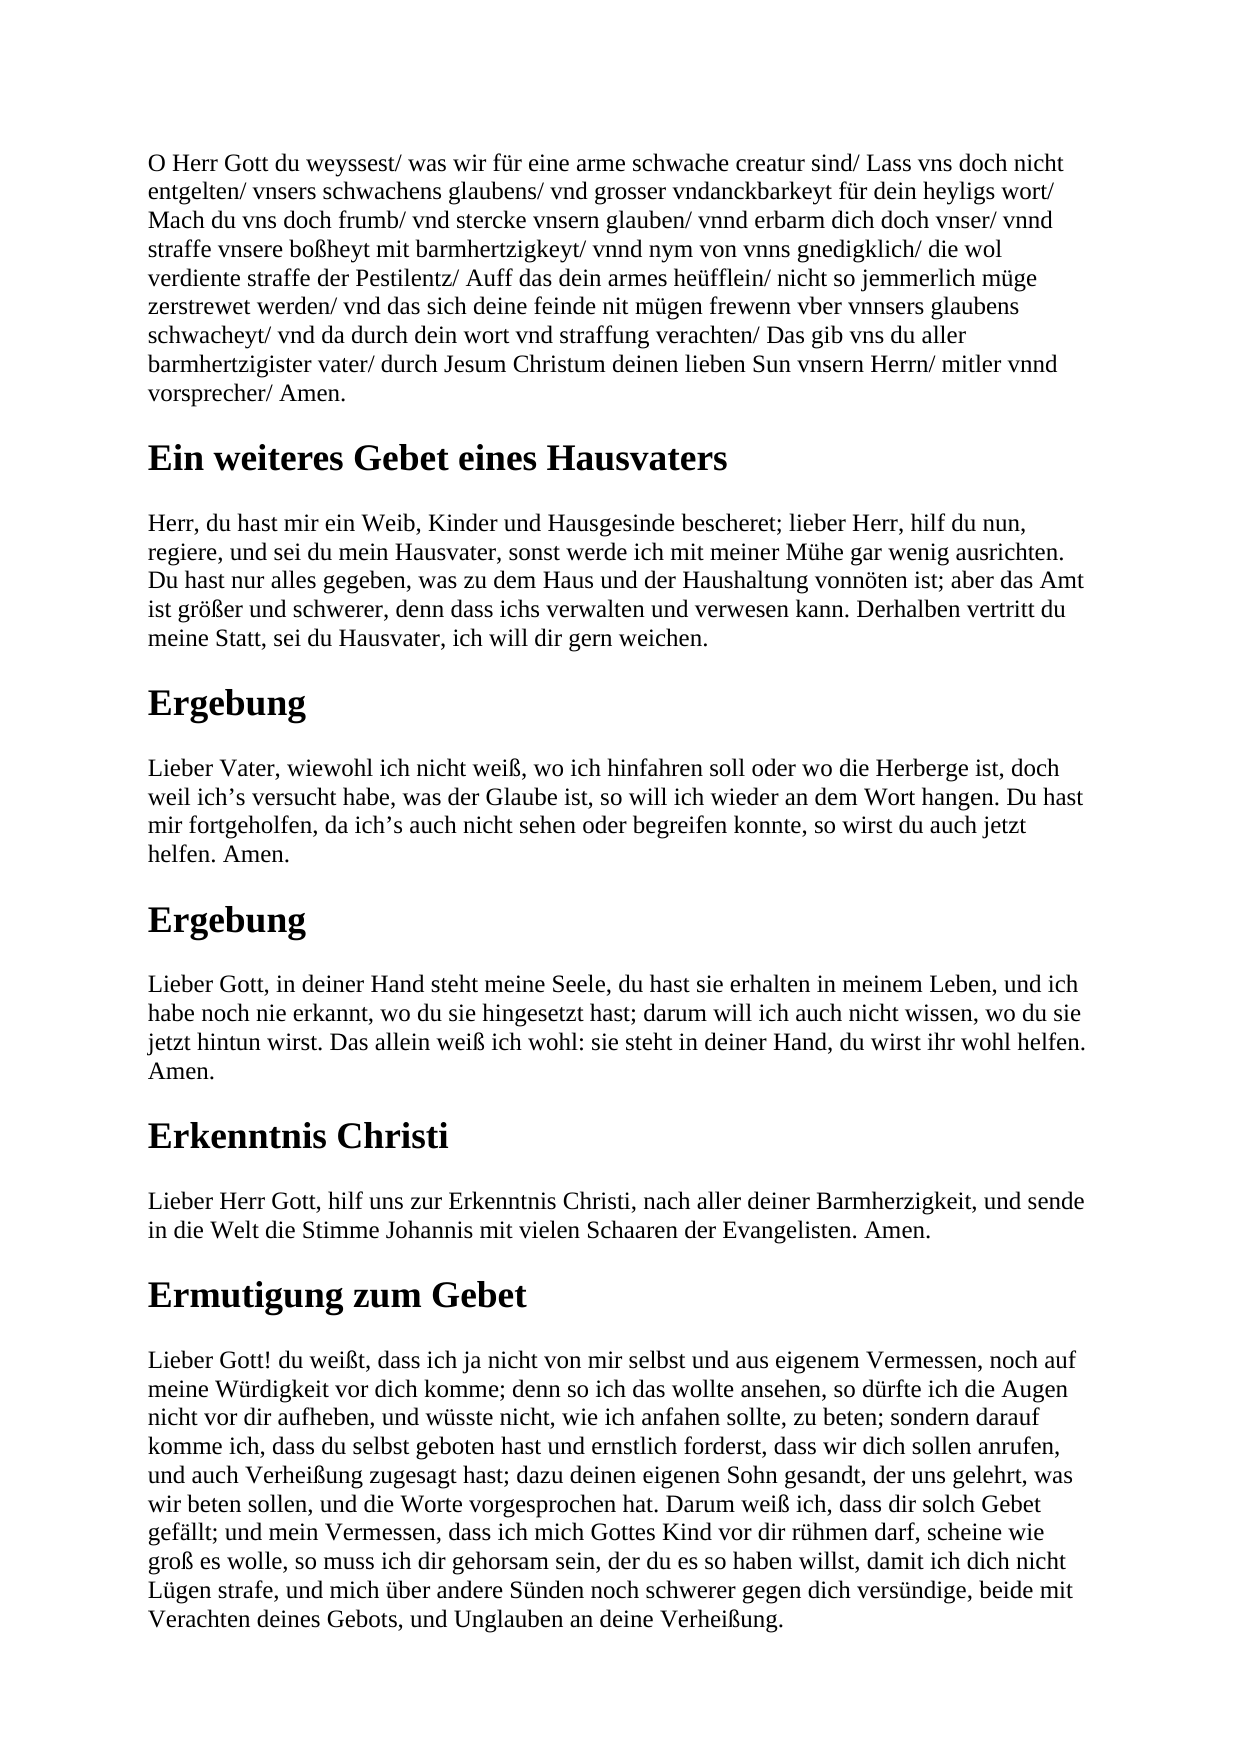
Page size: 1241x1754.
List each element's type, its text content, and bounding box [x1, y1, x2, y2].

subtitle Ermutigung zum Gebet [148, 1273, 1093, 1316]
text Herr, du hast mir ein Weib, Kinder und Hausgesinde bescheret; lieber Herr, hilf du nun, regiere, und sei du mein Hausvater, sonst werde ich mit meiner Mühe gar wenig ausrichten. Du hast nur alles gegeben, was zu dem Haus und der Haushaltung vonnöten ist; aber das Amt ist größer und schwerer, denn dass ichs verwalten und verwesen kann. Derhalben vertritt du meine Statt, sei du Hausvater, ich will dir gern weichen. [148, 508, 1093, 652]
subtitle Erkenntnis Christi [148, 1114, 1093, 1157]
text Lieber Gott! du weißt, dass ich ja nicht von mir selbst und aus eigenem Vermessen, noch auf meine Würdigkeit vor dich komme; denn so ich das wollte ansehen, so dürfte ich die Augen nicht vor dir aufheben, und wüsste nicht, wie ich anfahen sollte, zu beten; sondern darauf komme ich, dass du selbst geboten hast und ernstlich forderst, dass wir dich sollen anrufen, und auch Verheißung zugesagt hast; dazu deinen eigenen Sohn gesandt, der uns gelehrt, was wir beten sollen, und die Worte vorgesprochen hat. Darum weiß ich, dass dir solch Gebet gefällt; und mein Vermessen, dass ich mich Gottes Kind vor dir rühmen darf, scheine wie groß es wolle, so muss ich dir gehorsam sein, der du es so haben willst, damit ich dich nicht Lügen strafe, und mich über andere Sünden noch schwerer gegen dich versündige, beide mit Verachten deines Gebots, und Unglauben an deine Verheißung. [148, 1345, 1093, 1632]
text Lieber Herr Gott, hilf uns zur Erkenntnis Christi, nach aller deiner Barmherzigkeit, und sende in die Welt die Stimme Johannis mit vielen Schaaren der Evangelisten. Amen. [148, 1186, 1093, 1243]
subtitle Ein weiteres Gebet eines Hausvaters [148, 436, 1093, 479]
text O Herr Gott du weyssest/ was wir für eine arme schwache creatur sind/ Lass vns doch nicht entgelten/ vnsers schwachens glaubens/ vnd grosser vndanckbarkeyt für dein heyligs wort/ Mach du vns doch frumb/ vnd stercke vnsern glauben/ vnnd erbarm dich doch vnser/ vnnd straffe vnsere boßheyt mit barmhertzigkeyt/ vnnd nym von vnns gnedigklich/ die wol verdiente straffe der Pestilentz/ Auff das dein armes heüfflein/ nicht so jemmerlich müge zerstrewet werden/ vnd das sich deine feinde nit mügen frewenn vber vnnsers glaubens schwacheyt/ vnd da durch dein wort vnd straffung verachten/ Das gib vns du aller barmhertzigister vater/ durch Jesum Christum deinen lieben Sun vnsern Herrn/ mitler vnnd vorsprecher/ Amen. [148, 148, 1093, 406]
text Lieber Gott, in deiner Hand steht meine Seele, du hast sie erhalten in meinem Leben, und ich habe noch nie erkannt, wo du sie hingesetzt hast; darum will ich auch nicht wissen, wo du sie jetzt hintun wirst. Das allein weiß ich wohl: sie steht in deiner Hand, du wirst ihr wohl helfen. Amen. [148, 969, 1093, 1084]
subtitle Ergebung [148, 681, 1093, 724]
subtitle Ergebung [148, 897, 1093, 940]
text Lieber Vater, wiewohl ich nicht weiß, wo ich hinfahren soll oder wo die Herberge ist, doch weil ich’s versucht habe, was der Glaube ist, so will ich wieder an dem Wort hangen. Du hast mir fortgeholfen, da ich’s auch nicht sehen oder begreifen konnte, so wirst du auch jetzt helfen. Amen. [148, 753, 1093, 868]
